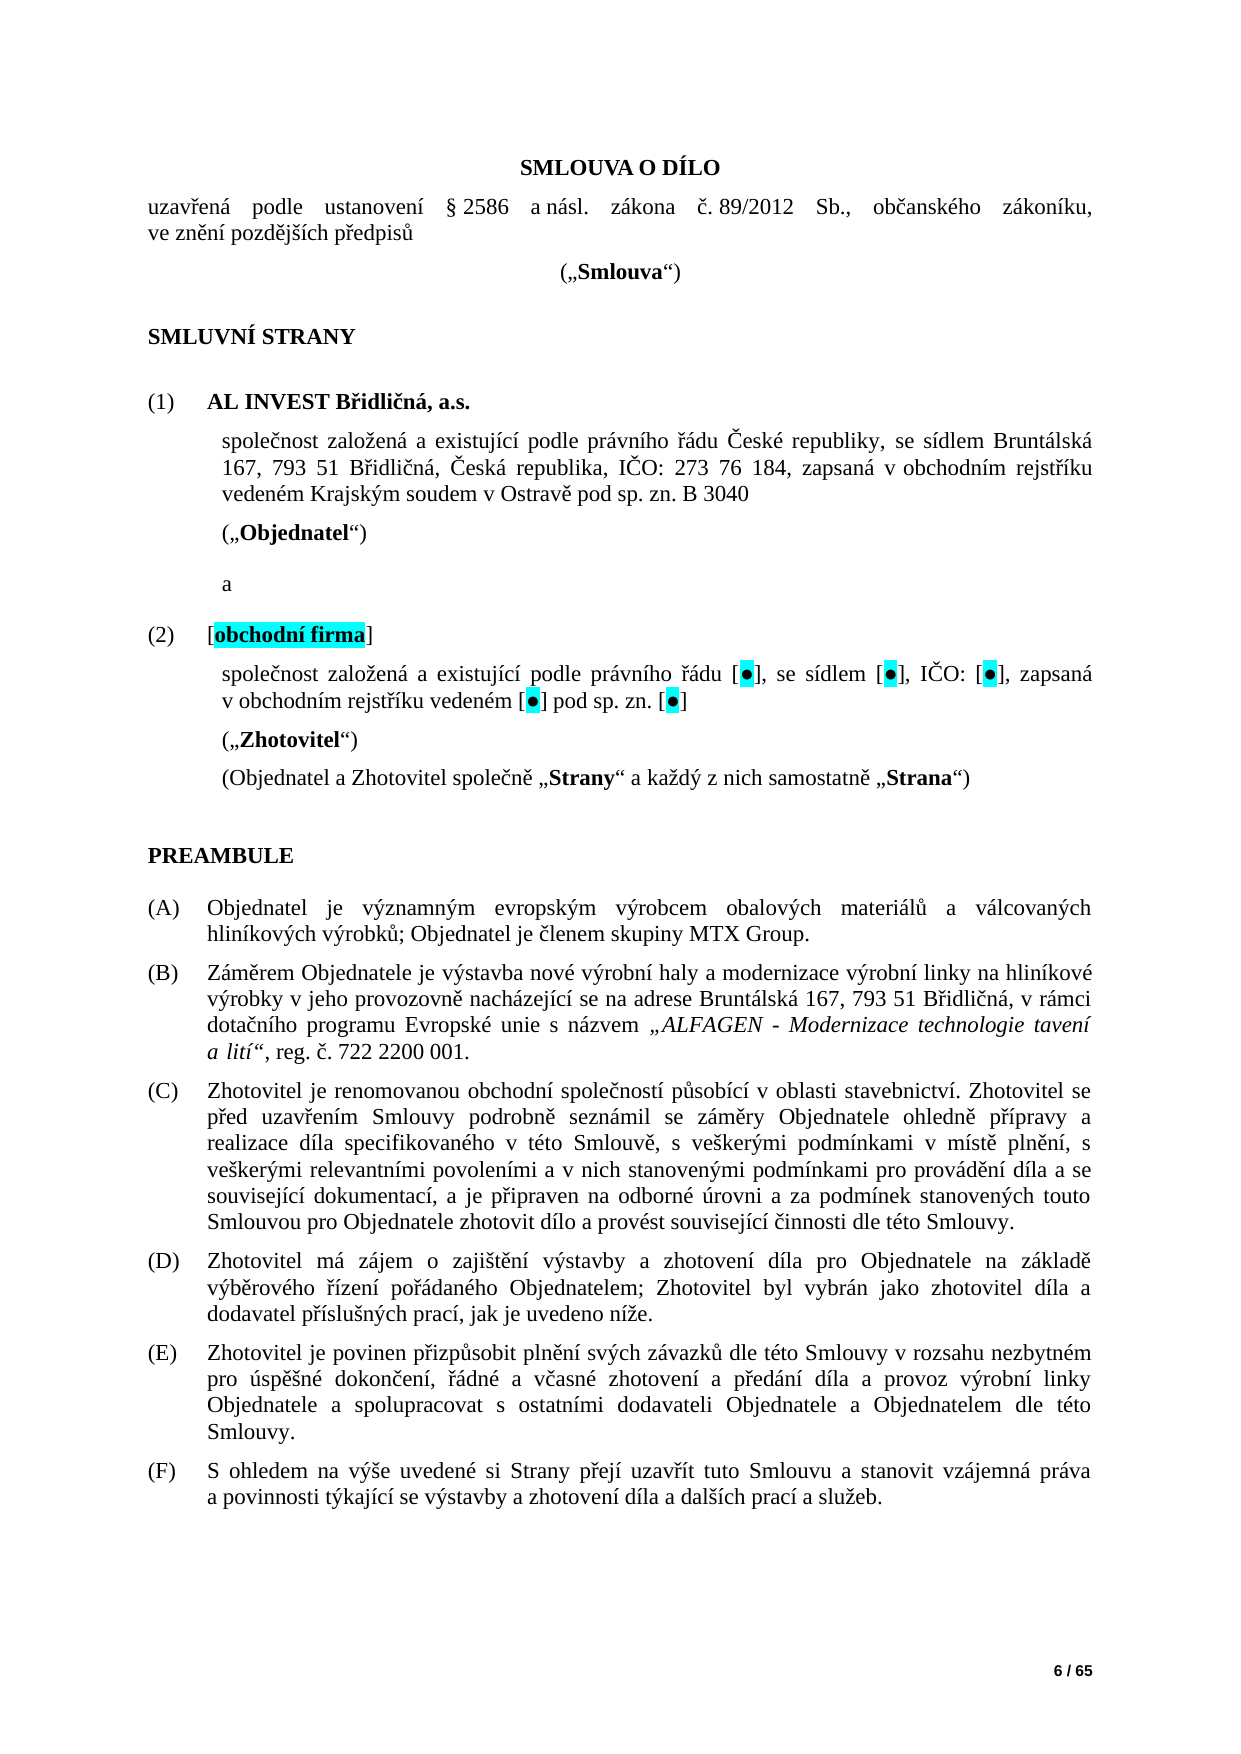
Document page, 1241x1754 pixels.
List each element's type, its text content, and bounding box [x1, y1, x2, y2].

text Zhotovitel má zájem o zajištění výstavby a zhotovení díla pro Objednatele na základě výběrového řízení pořádaného Objednatelem; Zhotovitel byl vybrán jako zhotovitel díla a dodavatel příslušných prací, jak je uvedeno níže. [148, 1247, 1092, 1326]
text Zhotovitel je renomovanou obchodní společností působící v oblasti stavebnictví. Zhotovitel se před uzavřením Smlouvy podrobně seznámil se záměry Objednatele ohledně přípravy a realizace díla specifikovaného v této Smlouvě, s veškerými podmínkami v místě plnění, s veškerými relevantními povoleními a v nich stanovenými podmínkami pro provádění díla a se související dokumentací, a je připraven na odborné úrovni a za podmínek stanovených touto Smlouvou pro Objednatele zhotovit dílo a provést související činnosti dle této Smlouvy. [148, 1077, 1092, 1235]
text společnost založená a existující podle právního řádu České republiky, se sídlem Bruntálská 167, 793 51 Břidličná, Česká republika, IČO: 273 76 184, zapsaná v obchodním rejstříku vedeném Krajským soudem v Ostravě pod sp. zn. B 3040 [222, 427, 1092, 506]
list [obchodní firma] [148, 622, 214, 648]
text uzavřená podle ustanovení § 2586 a násl. zákona č. 89/2012 Sb., občanského zákoníku, ve znění pozdějších předpisů [148, 193, 1092, 246]
text („Objednatel“) [222, 519, 1092, 545]
list [obchodní firma] [365, 622, 1092, 648]
text S ohledem na výše uvedené si Strany přejí uzavřít tuto Smlouvu a stanovit vzájemná práva a povinnosti týkající se výstavby a zhotovení díla a dalších prací a služeb. [148, 1457, 1092, 1509]
text Objednatel je významným evropským výrobcem obalových materiálů a válcovaných hliníkových výrobků; Objednatel je členem skupiny MTX Group. [148, 893, 1092, 946]
text Záměrem Objednatele je výstavba nové výrobní haly a modernizace výrobní linky na hliníkové výrobky v jeho provozovně nacházející se na adrese Bruntálská 167, 793 51 Břidličná, v rámci dotačního programu Evropské unie s názvem „ALFAGEN - Modernizace technologie tavení a lití“, reg. č. 722 2200 001. [148, 959, 1092, 1064]
subtitle PREAMBULE [148, 842, 1092, 868]
text a [222, 570, 1092, 597]
text („Smlouva“) [148, 258, 1092, 284]
text společnost založená a existující podle právního řádu [●], se sídlem [●], IČO: [●], zapsaná v obchodním rejstříku vedeném [●] pod sp. zn. [●] [222, 660, 1092, 713]
text (Objednatel a Zhotovitel společně „Strany“ a každý z nich samostatně „Strana“) [222, 764, 1092, 791]
text Zhotovitel je povinen přizpůsobit plnění svých závazků dle této Smlouvy v rozsahu nezbytném pro úspěšné dokončení, řádné a včasné zhotovení a předání díla a provoz výrobní linky Objednatele a spolupracovat s ostatními dodavateli Objednatele a Objednatelem dle této Smlouvy. [148, 1339, 1092, 1444]
text SMLUVNÍ STRANY [148, 323, 1092, 349]
text („Zhotovitel“) [222, 726, 1092, 752]
list AL INVEST Břidličná, a.s. [148, 388, 1092, 415]
title SMLOUVA O DÍLO [148, 154, 1092, 180]
